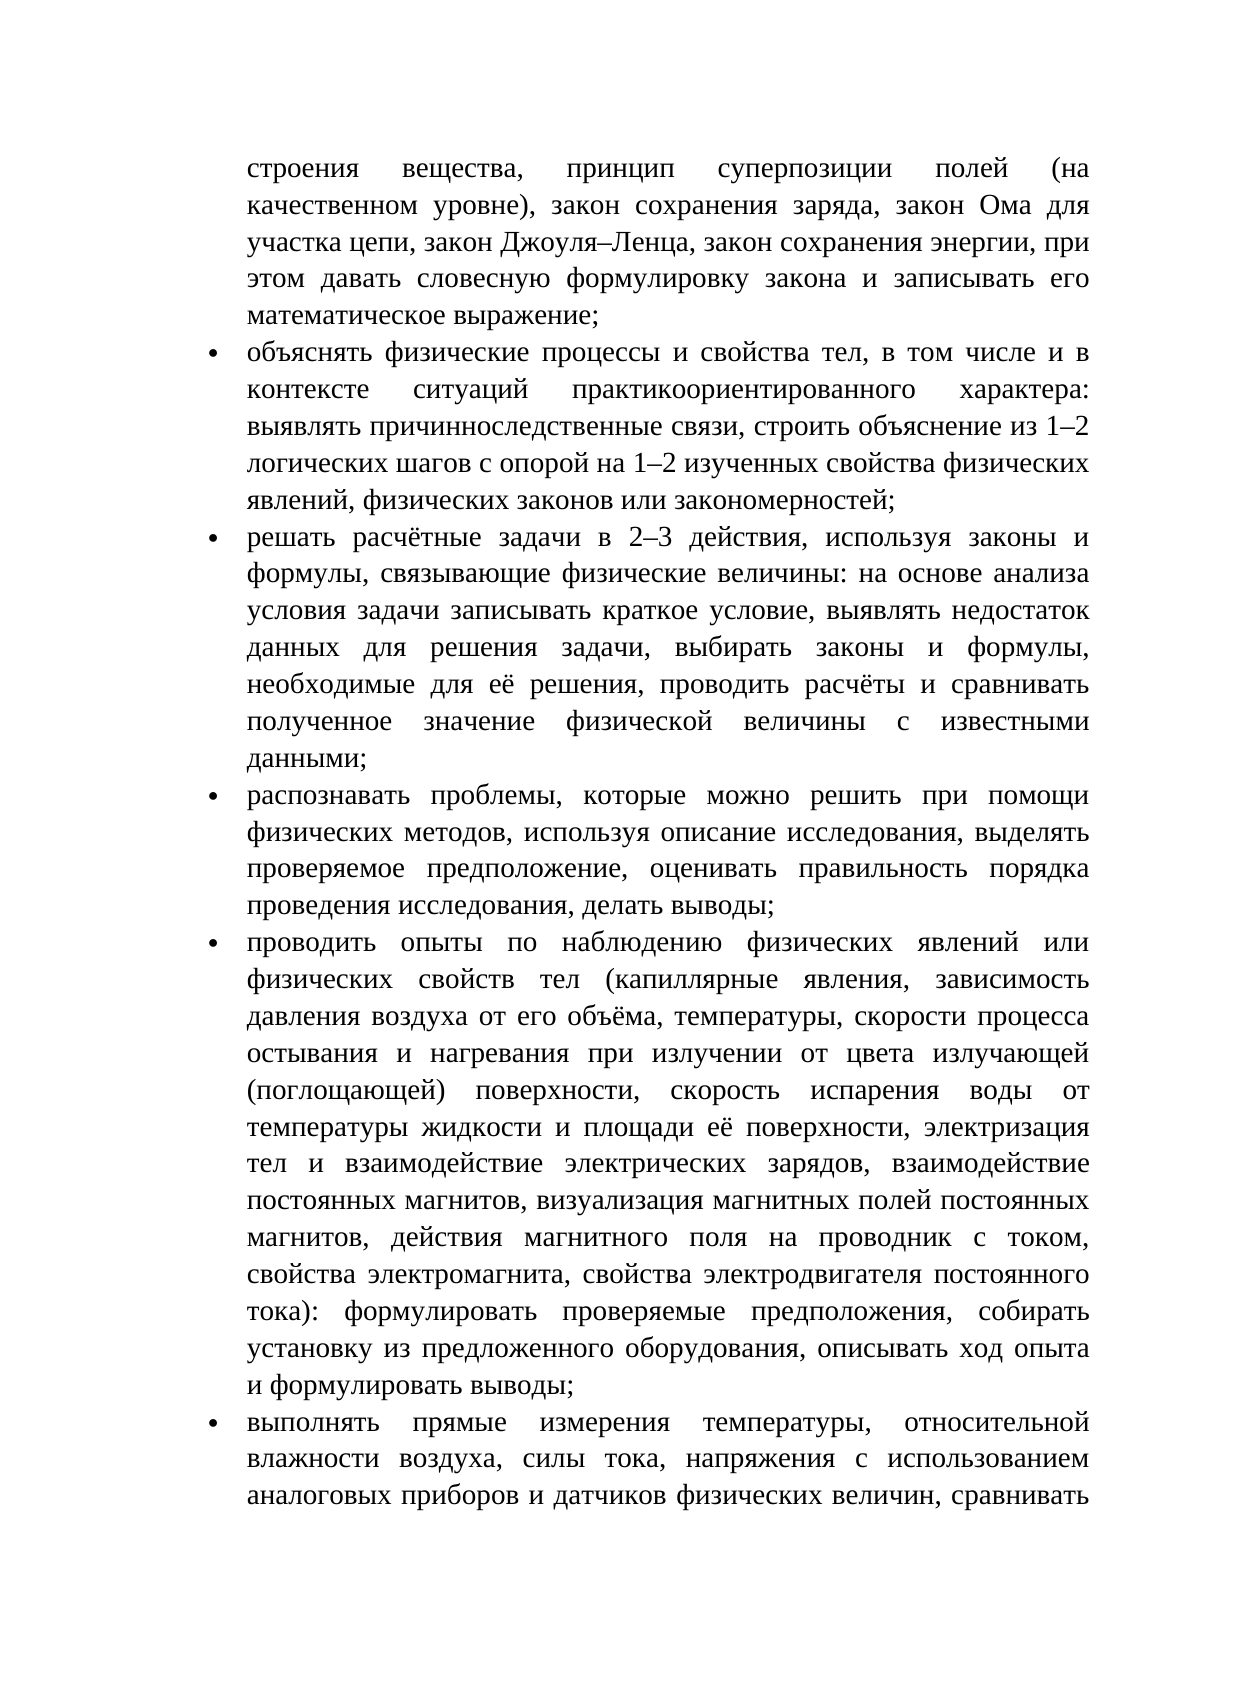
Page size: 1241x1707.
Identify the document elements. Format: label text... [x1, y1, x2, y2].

list объяснять физические процессы и свойства тел, в том числе и в контексте ситуаций практикоориентированного характера: выявлять причинноследственные связи, строить объяснение из 1–2 логических шагов с опорой на 1–2 изученных свойства физических явлений, физических законов или закономерностей; [209, 334, 1090, 515]
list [209, 150, 1090, 331]
list решать расчётные задачи в 2–3 действия, используя законы и формулы, связывающие физические величины: на основе анализа условия задачи записывать краткое условие, выявлять недостаток данных для решения задачи, выбирать законы и формулы, необходимые для её решения, проводить расчёты и сравнивать полученное значение физической величины с известными данными; [209, 519, 1090, 773]
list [209, 1404, 1090, 1511]
list распознавать проблемы, которые можно решить при помощи физических методов, используя описание исследования, выделять проверяемое предположение, оценивать правильность порядка проведения исследования, делать выводы; [209, 777, 1090, 921]
list проводить опыты по наблюдению физических явлений или физических свойств тел (капиллярные явления, зависимость давления воздуха от его объёма, температуры, скорости процесса остывания и нагревания при излучении от цвета излучающей (поглощающей) поверхности, скорость испарения воды от температуры жидкости и площади её поверхности, электризация тел и взаимодействие электрических зарядов, взаимодействие постоянных магнитов, визуализация магнитных полей постоянных магнитов, действия магнитного поля на проводник с током, свойства электромагнита, свойства электродвигателя постоянного тока): формулировать проверяемые предположения, собирать установку из предложенного оборудования, описывать ход опыта и формулировать выводы; [209, 924, 1090, 1400]
